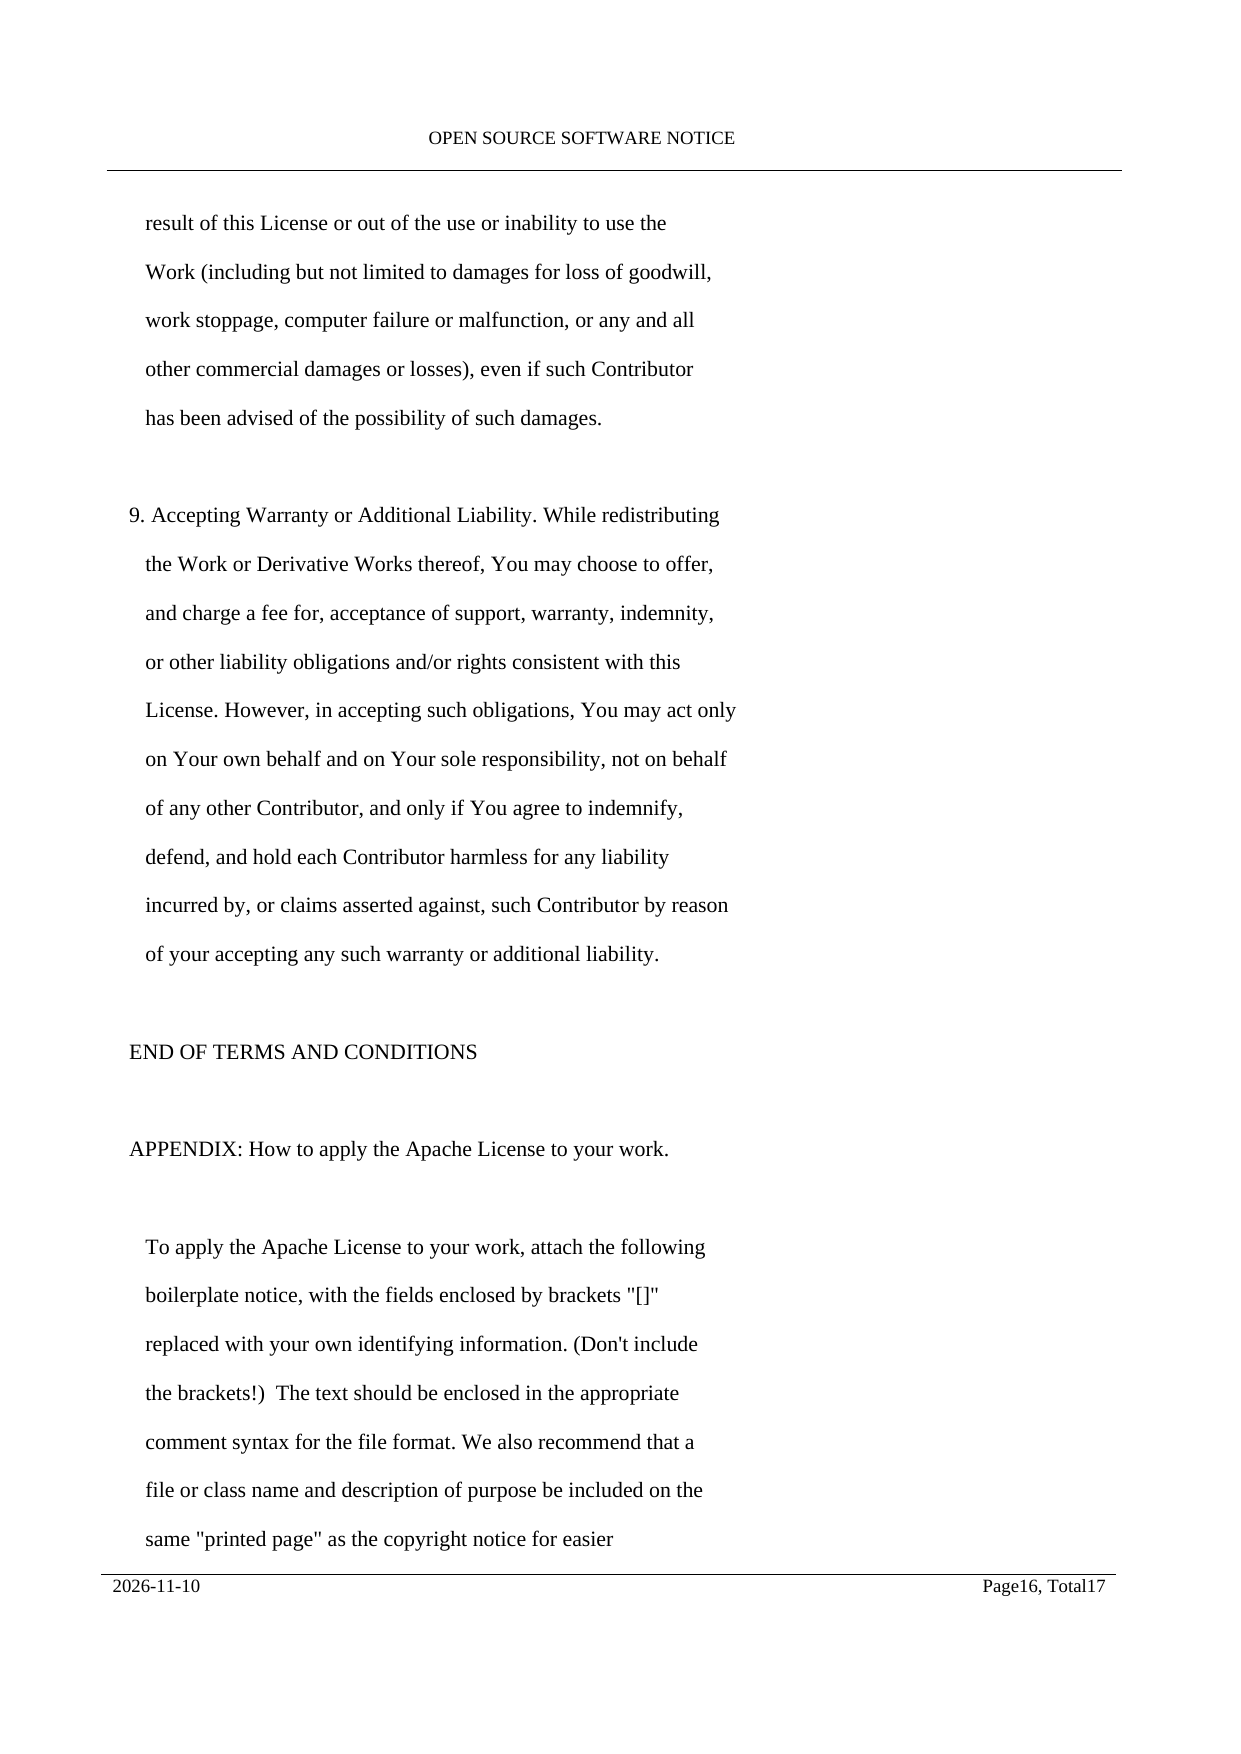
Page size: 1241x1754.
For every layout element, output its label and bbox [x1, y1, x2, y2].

text [112, 206, 1128, 1555]
